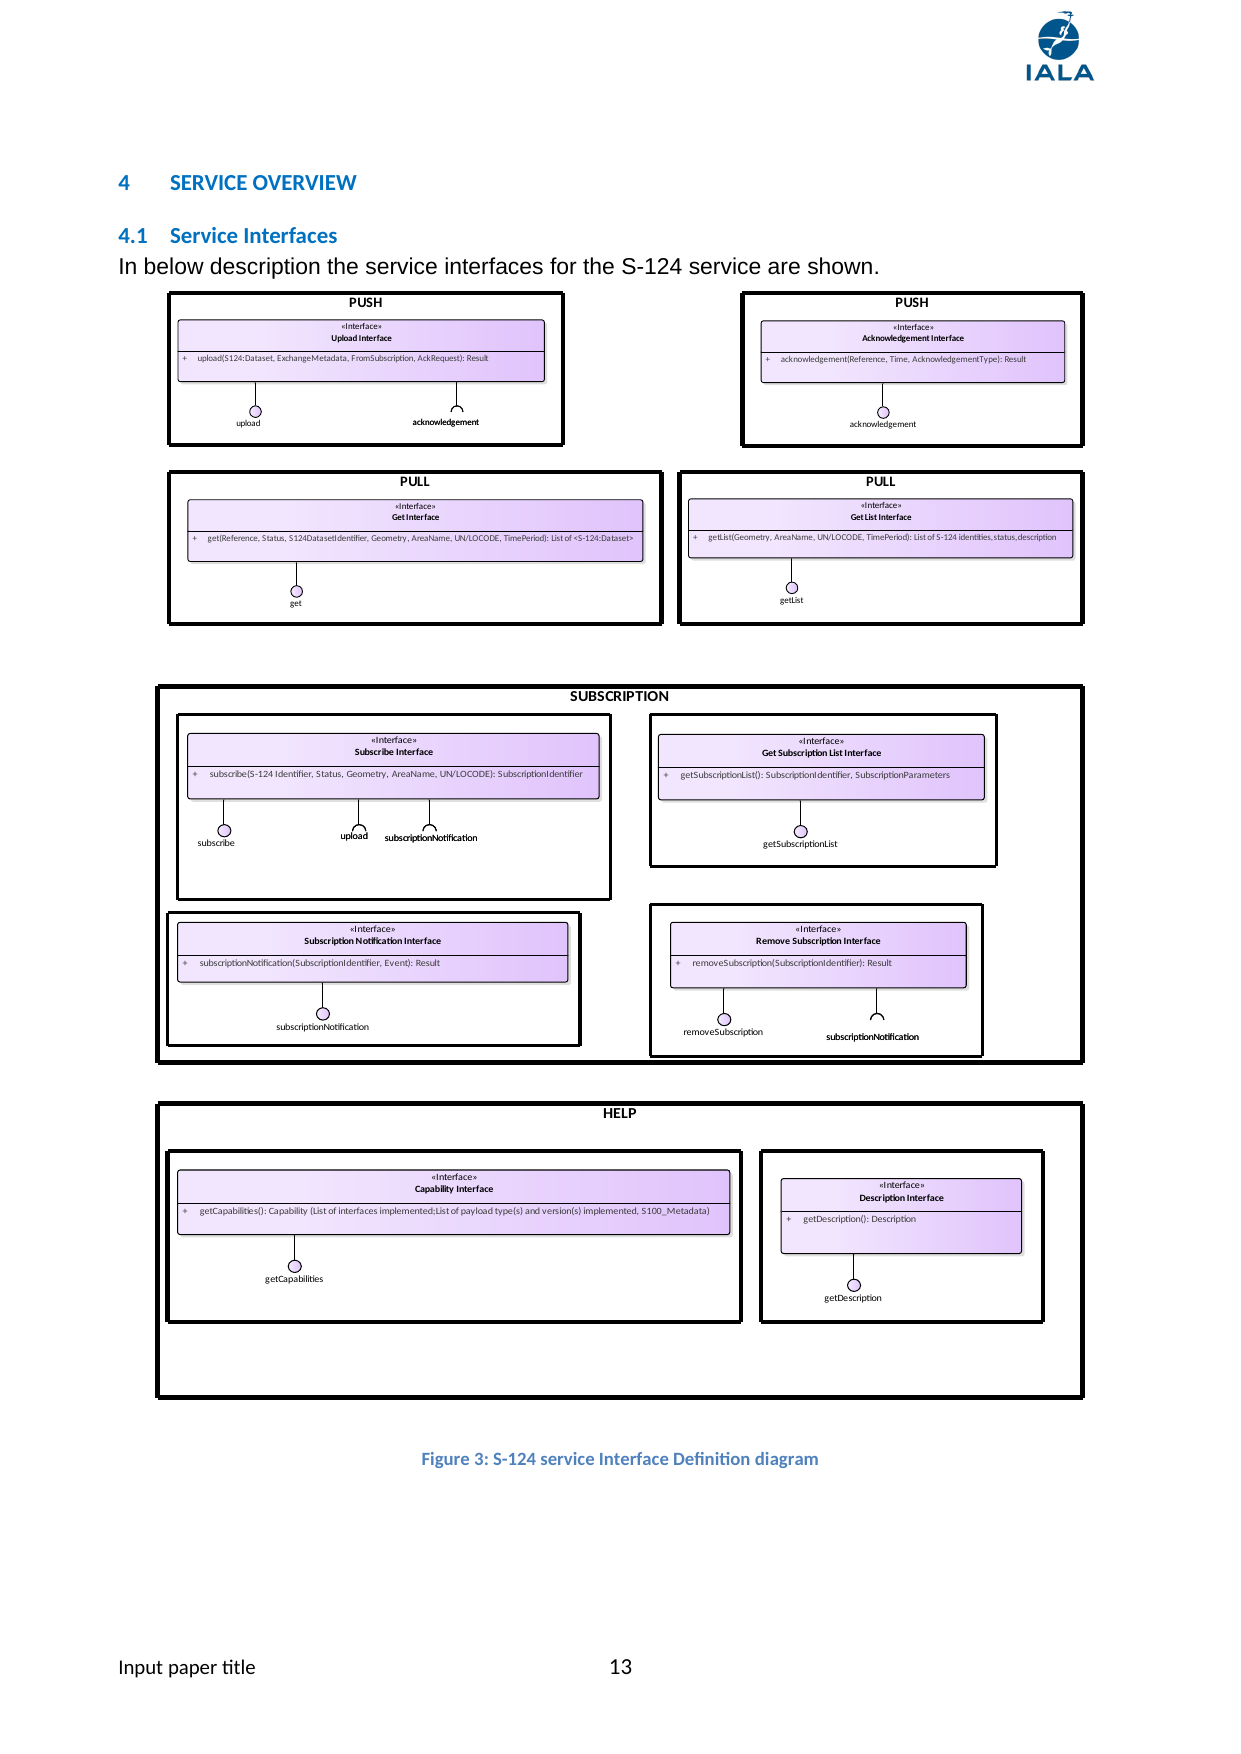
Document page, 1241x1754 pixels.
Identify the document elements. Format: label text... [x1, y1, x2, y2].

text In below description the service interfaces for the S-124 service are shown. [118, 253, 1122, 280]
subtitle Service Overview [118, 168, 1122, 196]
picture [1011, 3, 1106, 96]
subtitle Service Interfaces [118, 221, 1122, 249]
text Figure 3: S-124 service Interface Definition diagram [118, 1447, 1122, 1470]
